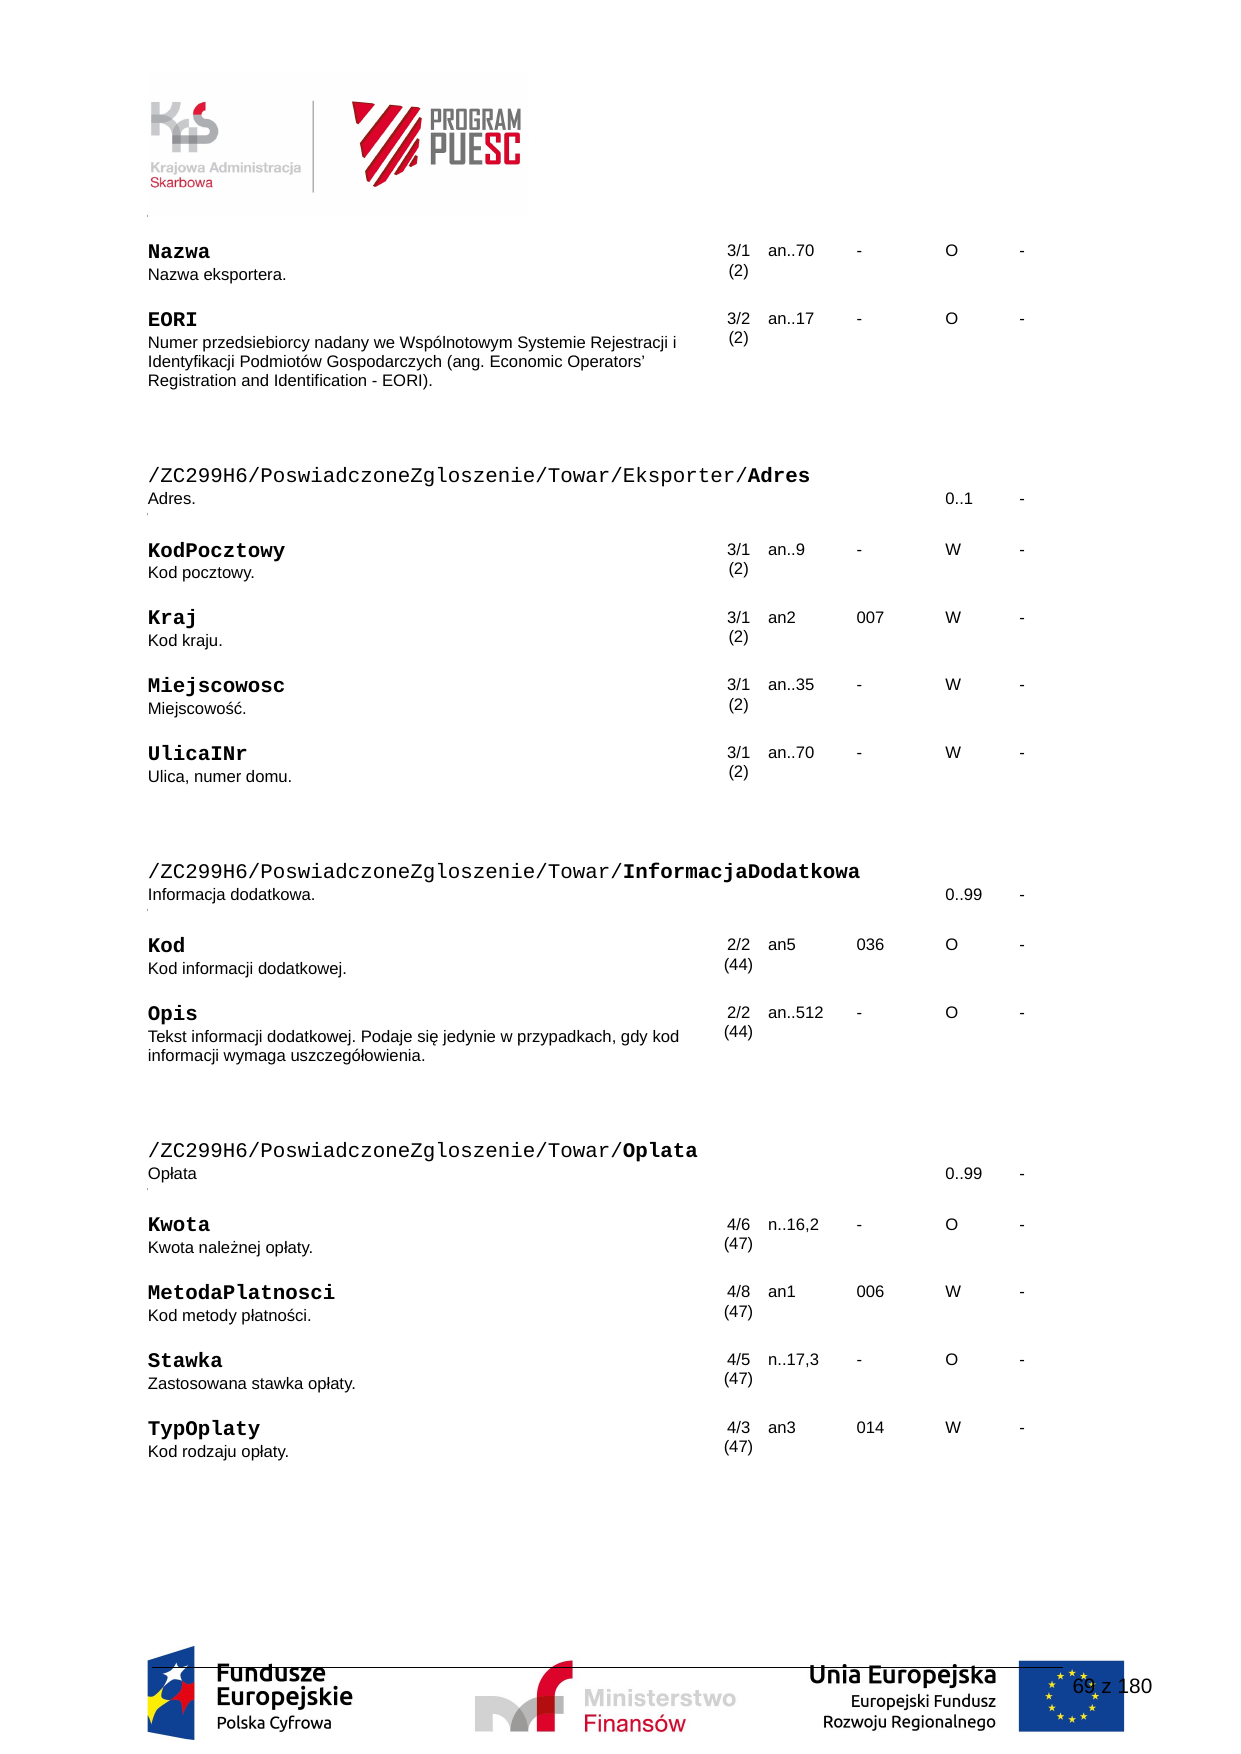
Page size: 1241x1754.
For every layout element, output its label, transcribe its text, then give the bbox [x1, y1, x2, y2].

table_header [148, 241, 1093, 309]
text /ZC299H6/PoswiadczoneZgloszenie/Towar/Eksporter/Adres [148, 466, 1122, 489]
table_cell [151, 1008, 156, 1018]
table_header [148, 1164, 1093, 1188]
picture [147, 73, 529, 215]
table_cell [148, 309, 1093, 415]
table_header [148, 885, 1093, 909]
text /ZC299H6/PoswiadczoneZgloszenie/Towar/InformacjaDodatkowa [148, 861, 1122, 885]
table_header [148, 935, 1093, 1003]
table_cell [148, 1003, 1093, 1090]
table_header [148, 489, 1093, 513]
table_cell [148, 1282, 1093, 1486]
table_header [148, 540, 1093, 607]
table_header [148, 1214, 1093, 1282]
picture [147, 1646, 1125, 1740]
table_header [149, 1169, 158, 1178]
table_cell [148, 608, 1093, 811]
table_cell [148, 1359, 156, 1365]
text /ZC299H6/PoswiadczoneZgloszenie/Towar/Oplata [148, 1140, 1122, 1164]
